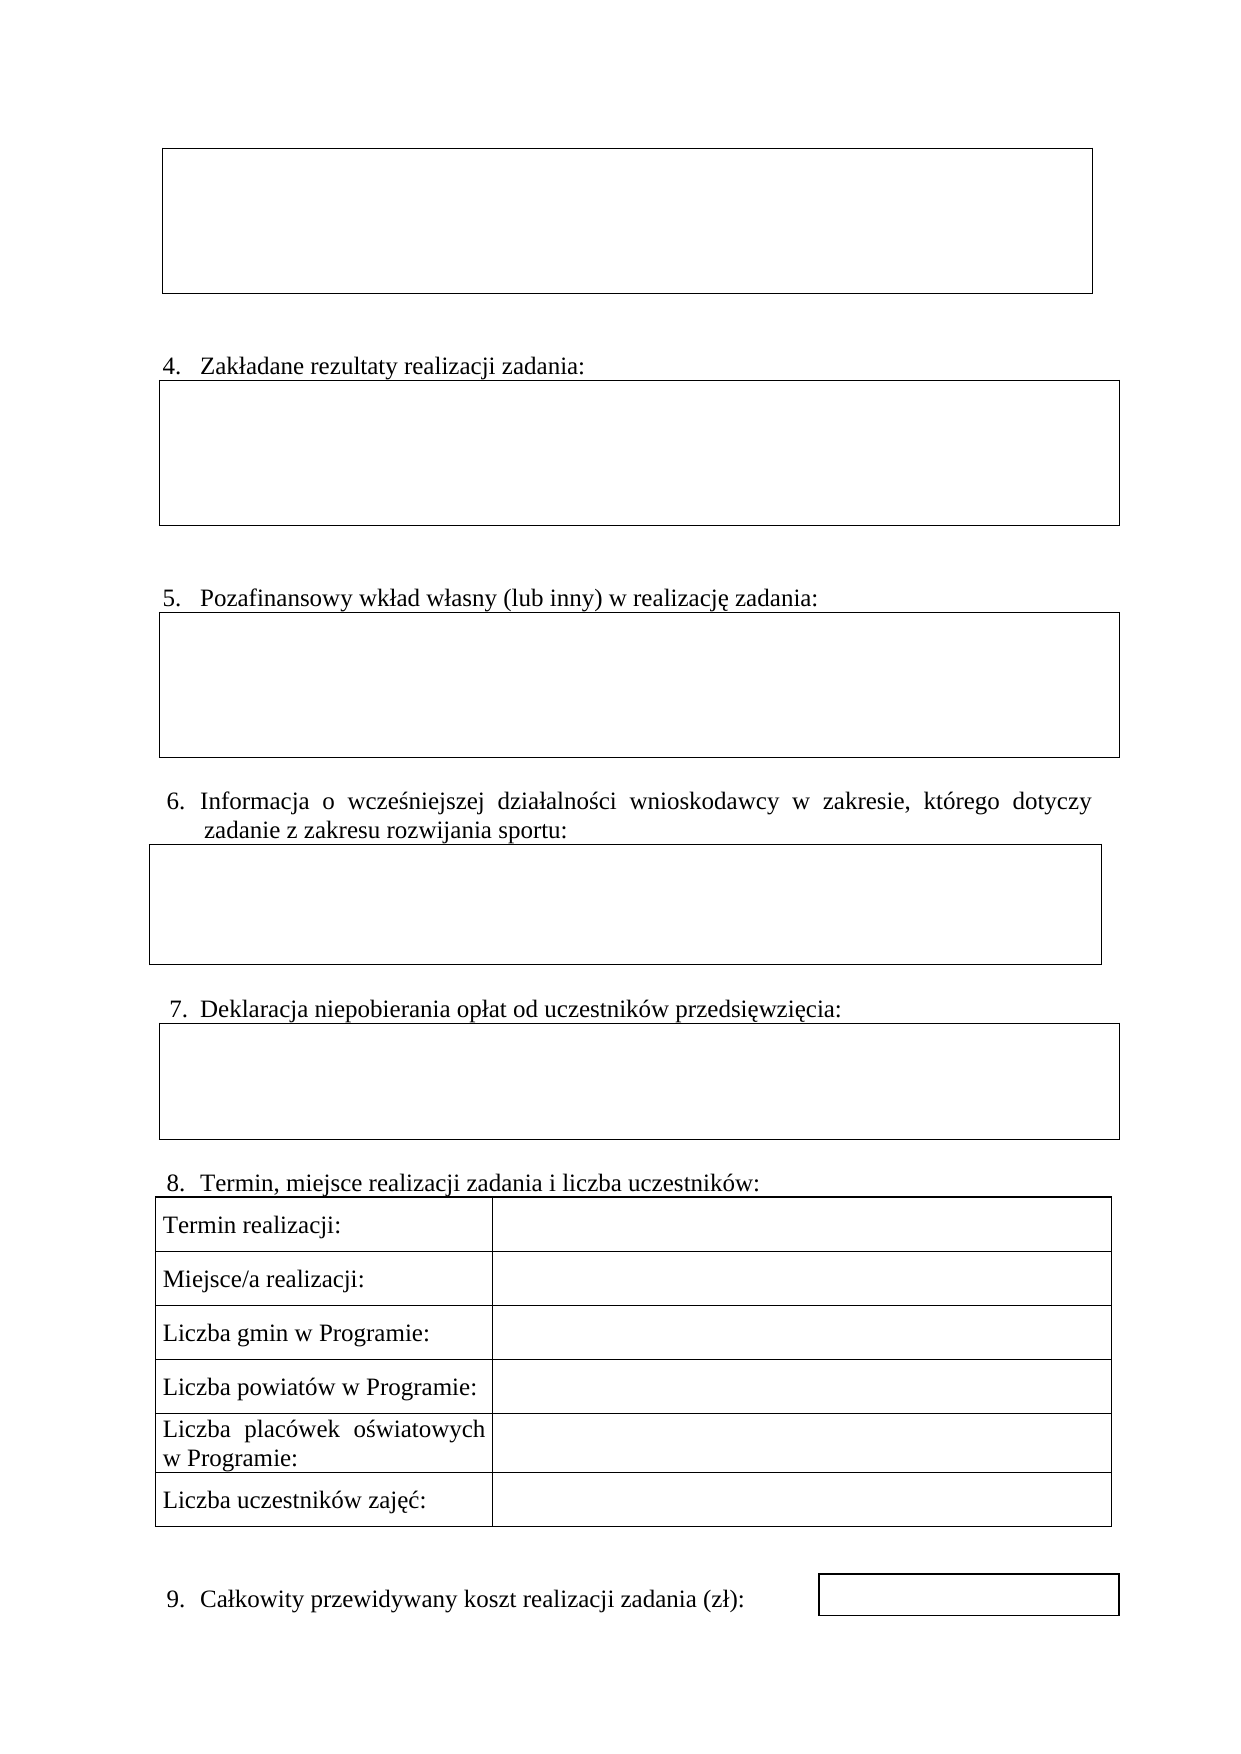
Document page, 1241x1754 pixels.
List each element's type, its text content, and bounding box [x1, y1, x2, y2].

list Całkowity przewidywany koszt realizacji zadania (zł): [166, 1584, 818, 1613]
list Termin, miejsce realizacji zadania i liczba uczestników: [166, 1168, 1093, 1196]
table_cell Liczba placówek oświatowych w Programie: [156, 1414, 492, 1472]
list Deklaracja niepobierania opłat od uczestników przedsięwzięcia: [169, 994, 1093, 1023]
table_cell Liczba uczestników zajęć: [156, 1473, 492, 1526]
table_header [163, 149, 1092, 292]
table_header [160, 1024, 1119, 1139]
table_cell Miejsce/a realizacji: [156, 1252, 492, 1305]
table_header [160, 613, 1119, 757]
table_header [493, 1198, 1111, 1251]
table_header Termin realizacji: [156, 1198, 492, 1251]
table_header [160, 381, 1119, 524]
table_cell [493, 1306, 1111, 1359]
list Informacja o wcześniejszej działalności wnioskodawcy w zakresie, którego dotyczy zadanie z zakresu rozwijania sportu: [166, 786, 1093, 844]
table_cell [493, 1473, 1111, 1526]
table_cell [493, 1360, 1111, 1413]
list Pozafinansowy wkład własny (lub inny) w realizację zadania: [162, 583, 1093, 612]
table_cell Liczba gmin w Programie: [156, 1306, 492, 1359]
table_cell [493, 1252, 1111, 1305]
list Zakładane rezultaty realizacji zadania: [162, 351, 1093, 380]
table_cell Liczba powiatów w Programie: [156, 1360, 492, 1413]
table_cell [493, 1414, 1111, 1472]
